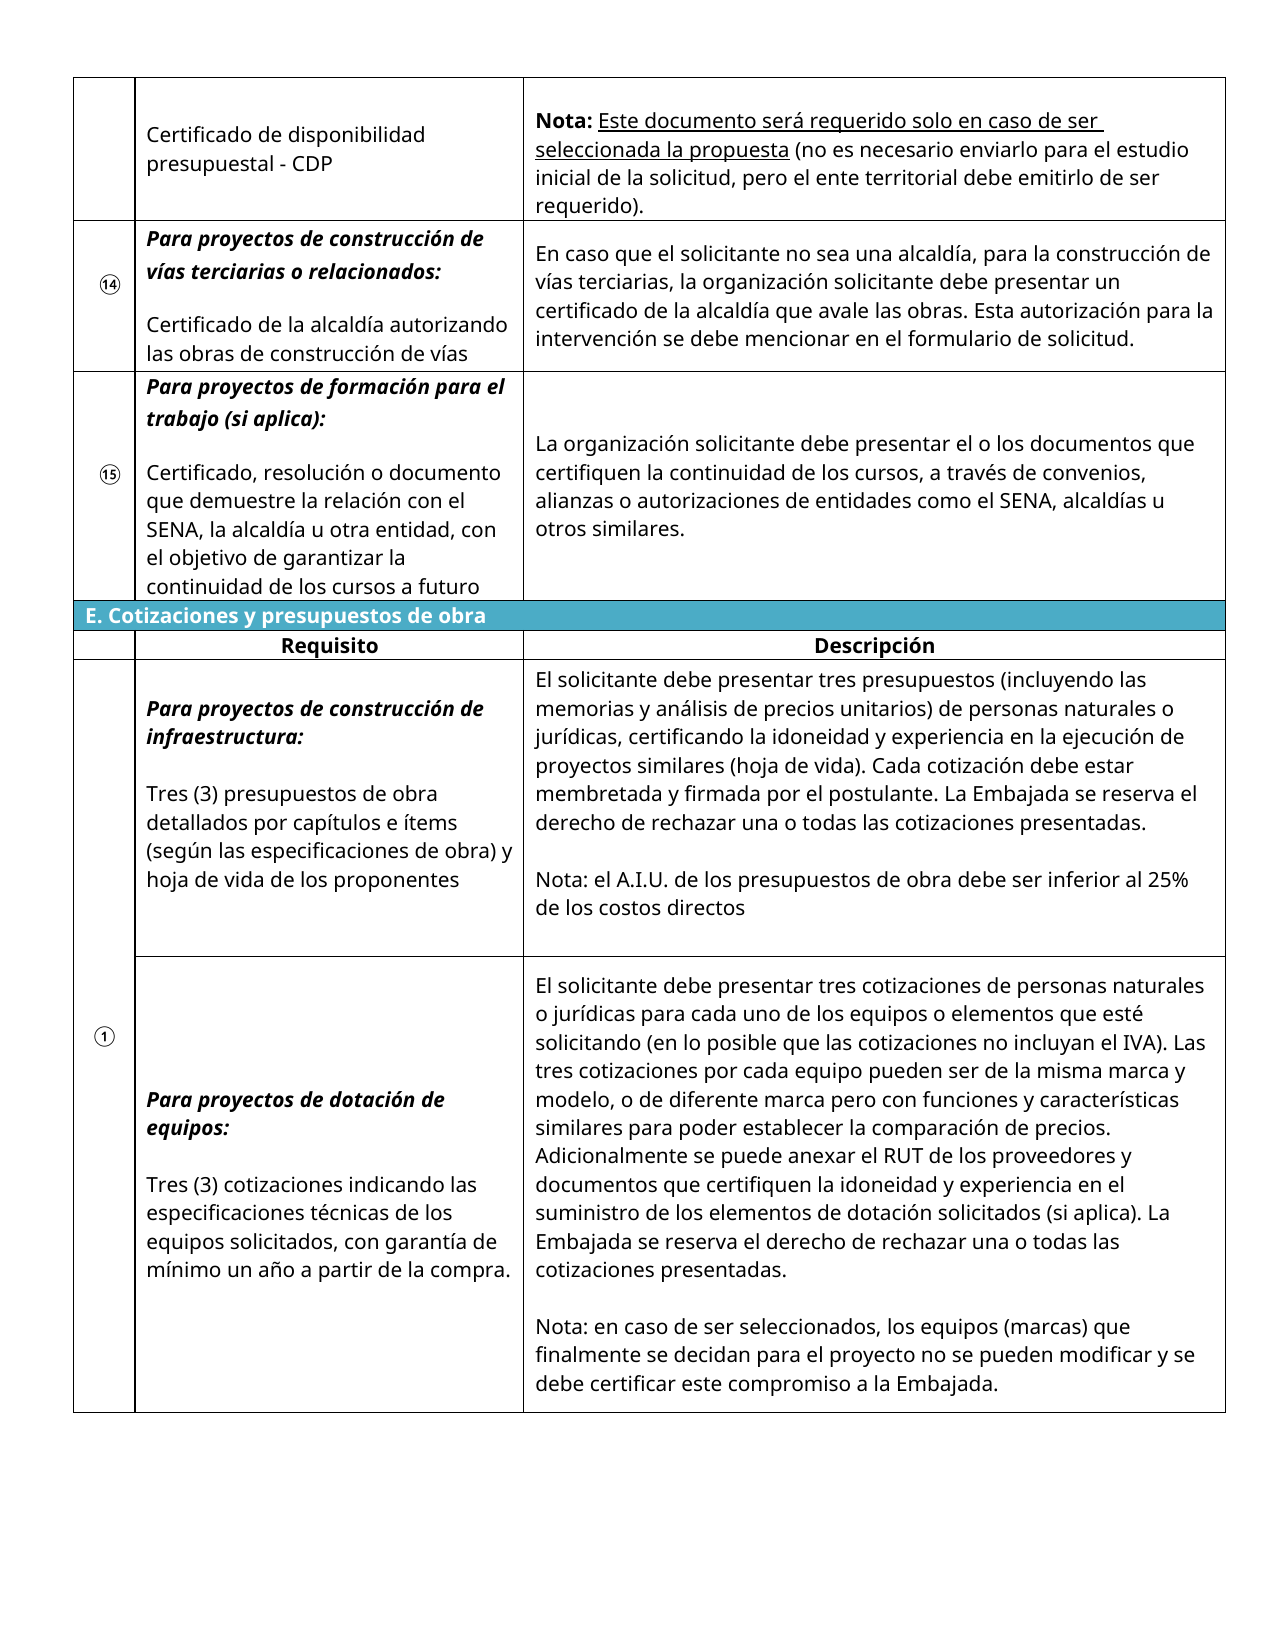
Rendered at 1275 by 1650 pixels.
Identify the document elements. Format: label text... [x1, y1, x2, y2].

table_cell Para proyectos de construcción de vías terciarias o relacionados: Certificado de la alcaldía autorizando las obras de construcción de vías [136, 221, 523, 371]
table_cell Para proyectos de dotación de equipos: Tres (3) cotizaciones indicando las especificaciones técnicas de los equipos solicitados, con garantía de mínimo un año a partir de la compra. [136, 957, 523, 1412]
table_cell En caso que el solicitante no sea una alcaldía, para la construcción de vías terciarias, la organización solicitante debe presentar un certificado de la alcaldía que avale las obras. Esta autorización para la intervención se debe mencionar en el formulario de solicitud. [524, 221, 1225, 371]
table_cell Para proyectos de construcción de infraestructura: Tres (3) presupuestos de obra detallados por capítulos e ítems (según las especificaciones de obra) y hoja de vida de los proponentes [136, 660, 523, 956]
table_cell ⑭ [74, 221, 134, 371]
table_cell ① [74, 660, 134, 1412]
table_cell Requisito [136, 631, 523, 659]
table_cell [136, 78, 523, 220]
table_cell Para proyectos de formación para el trabajo (si aplica): Certificado, resolución o documento que demuestre la relación con el SENA, la alcaldía u otra entidad, con el objetivo de garantizar la continuidad de los cursos a futuro [136, 372, 523, 600]
table_cell ⑬ [74, 78, 134, 220]
table_cell E. Cotizaciones y presupuestos de obra [74, 601, 1225, 630]
table_cell La organización solicitante debe presentar el o los documentos que certifiquen la continuidad de los cursos, a través de convenios, alianzas o autorizaciones de entidades como el SENA, alcaldías u otros similares. [524, 372, 1225, 600]
table_cell El solicitante debe presentar tres presupuestos (incluyendo las memorias y análisis de precios unitarios) de personas naturales o jurídicas, certificando la idoneidad y experiencia en la ejecución de proyectos similares (hoja de vida). Cada cotización debe estar membretada y firmada por el postulante. La Embajada se reserva el derecho de rechazar una o todas las cotizaciones presentadas. Nota: el A.I.U. de los presupuestos de obra debe ser inferior al 25% de los costos directos [524, 660, 1225, 956]
table_cell El solicitante debe presentar tres cotizaciones de personas naturales o jurídicas para cada uno de los equipos o elementos que esté solicitando (en lo posible que las cotizaciones no incluyan el IVA). Las tres cotizaciones por cada equipo pueden ser de la misma marca y modelo, o de diferente marca pero con funciones y características similares para poder establecer la comparación de precios. Adicionalmente se puede anexar el RUT de los proveedores y documentos que certifiquen la idoneidad y experiencia en el suministro de los elementos de dotación solicitados (si aplica). La Embajada se reserva el derecho de rechazar una o todas las cotizaciones presentadas. Nota: en caso de ser seleccionados, los equipos (marcas) que finalmente se decidan para el proyecto no se pueden modificar y se debe certificar este compromiso a la Embajada. [524, 957, 1225, 1412]
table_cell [524, 78, 1225, 220]
table_cell ⑮ [74, 372, 134, 600]
table_cell Descripción [524, 631, 1225, 659]
table_cell [74, 631, 134, 659]
